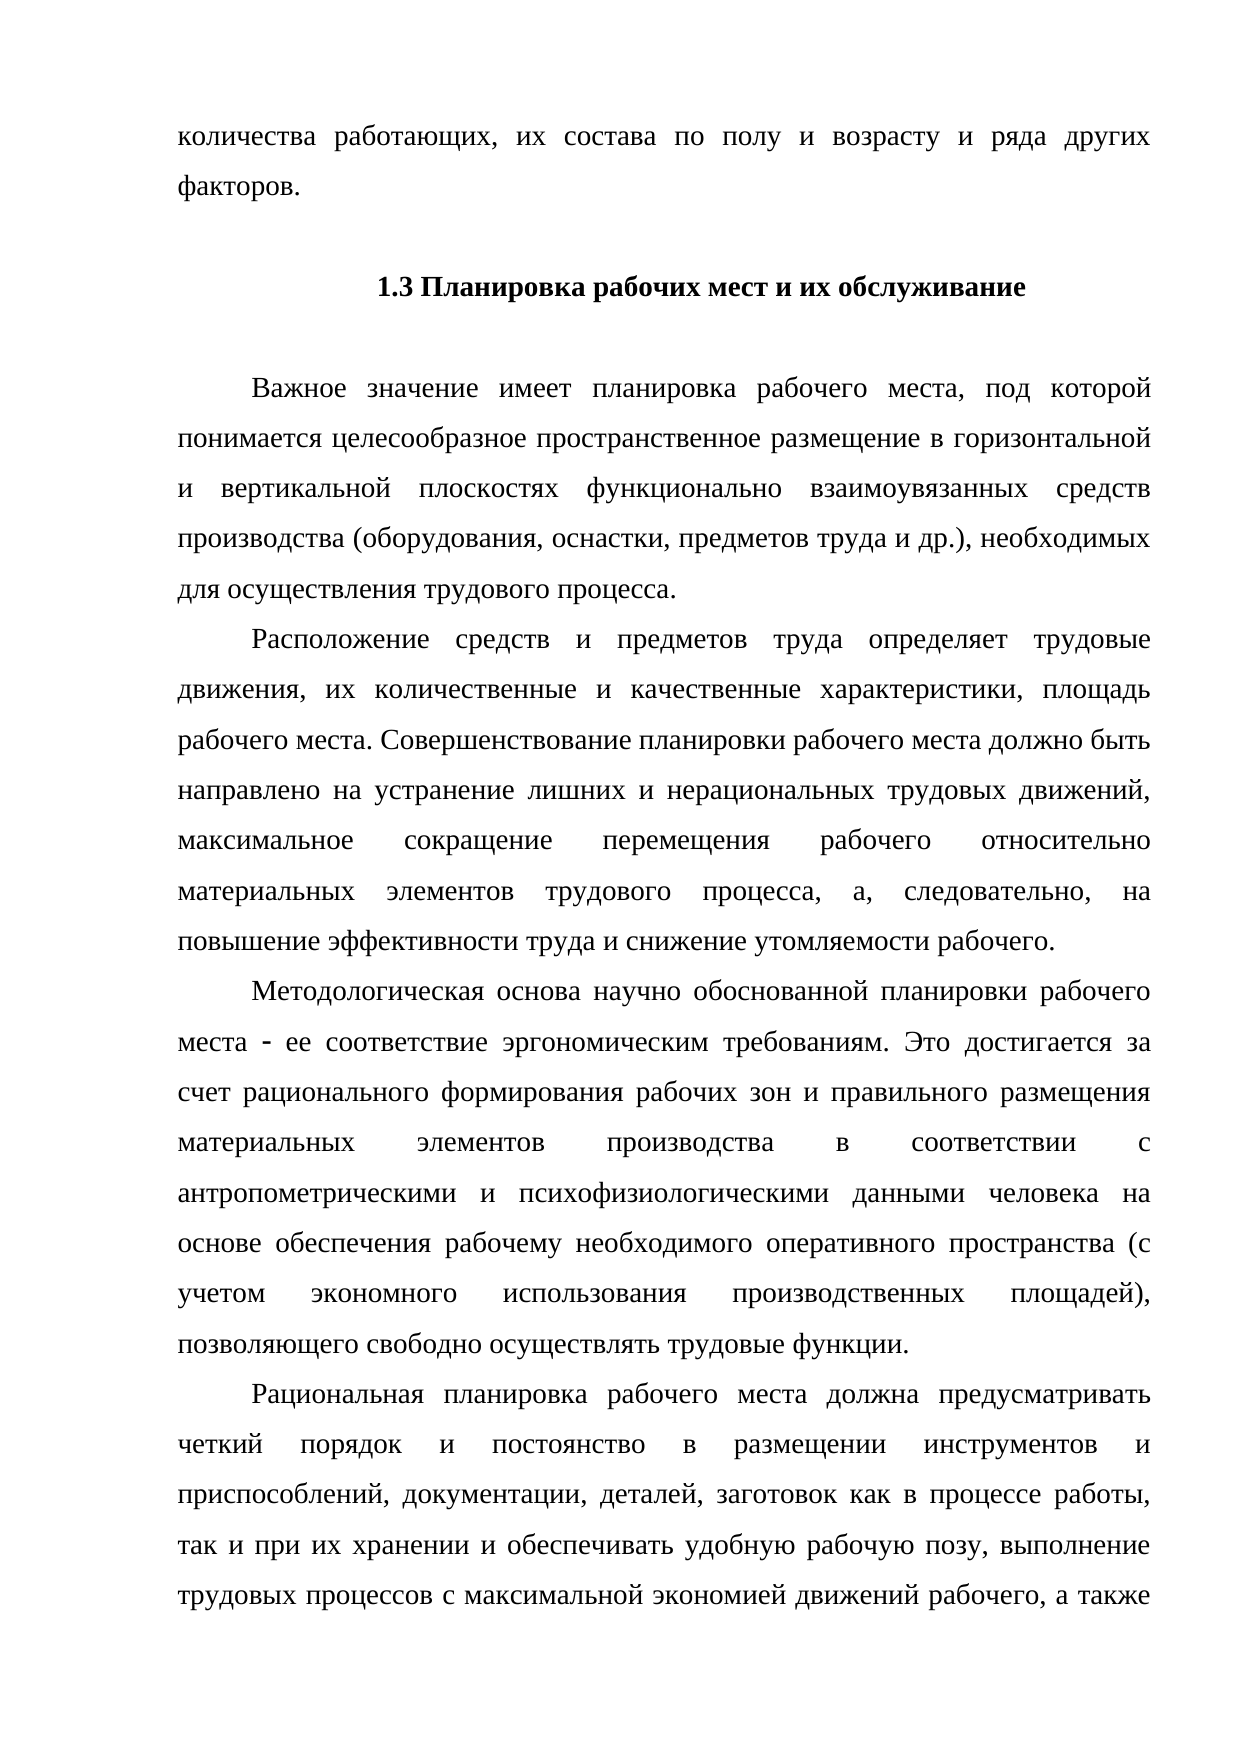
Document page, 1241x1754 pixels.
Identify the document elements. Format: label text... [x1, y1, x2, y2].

text Методологическая основа научно обоснованной планировки рабочего места ее соответствие эргономическим требованиям. Это достигается за счет рационального формирования рабочих зон и правильного размещения материальных элементов производства в соответствии с антропометрическими и психофизиологическими данными человека на основе обеспечения рабочему необходимого оперативного пространства (с учетом экономного использования производственных площадей), позволяющего свободно осуществлять трудовые функции. [177, 973, 1152, 1359]
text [177, 118, 1152, 202]
text 1.3 Планировка рабочих мест и их обслуживание [177, 269, 1152, 303]
text Расположение средств и предметов труда определяет трудовые движения, их количественные и качественные характеристики, площадь рабочего места. Совершенствование планировки рабочего места должно быть направлено на устранение лишних и нерациональных трудовых движений, максимальное сокращение перемещения рабочего относительно материальных элементов трудового процесса, а, следовательно, на повышение эффективности труда и снижение утомляемости рабочего. [177, 621, 1152, 957]
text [177, 1376, 1152, 1611]
text Важное значение имеет планировка рабочего места, под которой понимается целесообразное пространственное размещение в горизонтальной и вертикальной плоскостях функционально взаимоувязанных средств производства (оборудования, оснастки, предметов труда и др.), необходимых для осуществления трудового процесса. [177, 370, 1152, 604]
